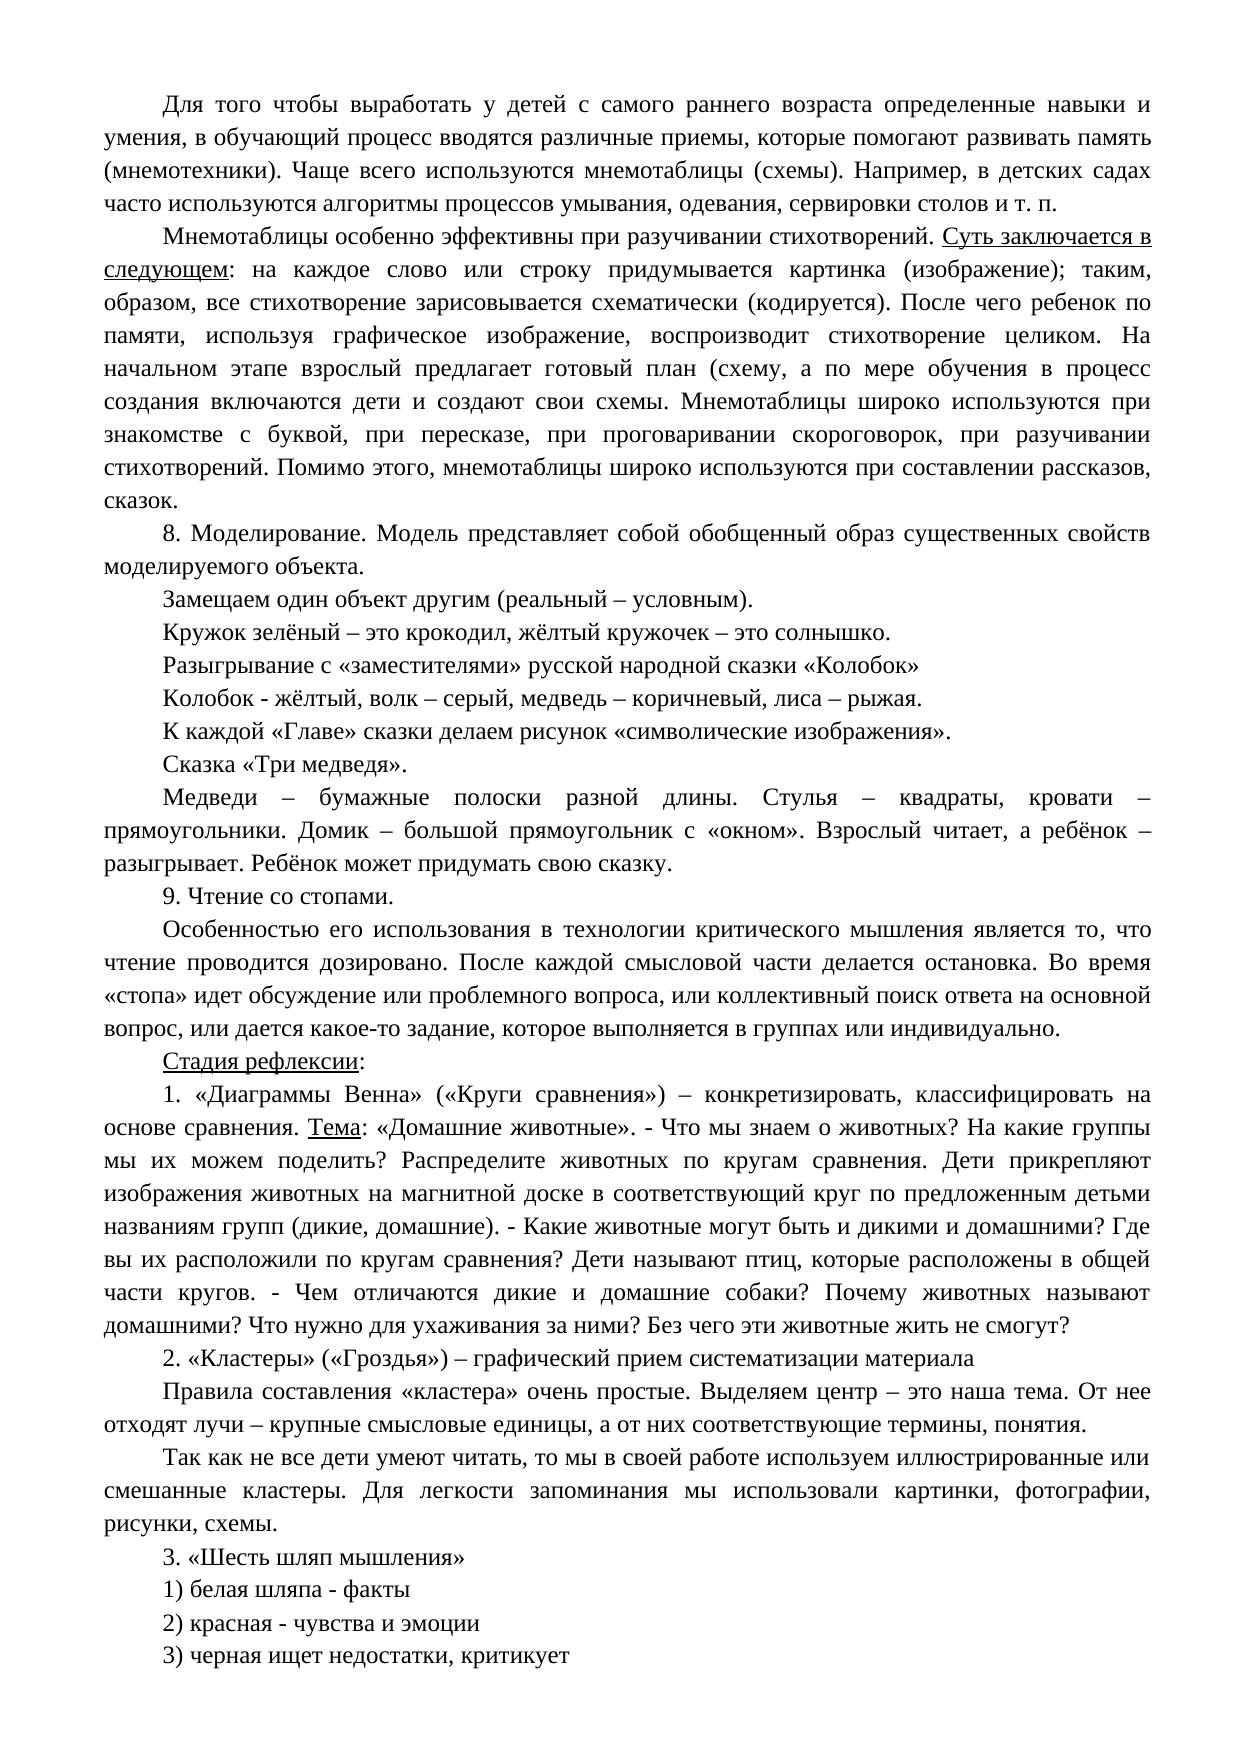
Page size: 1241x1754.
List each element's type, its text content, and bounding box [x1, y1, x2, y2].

text Так как не все дети умеют читать, то мы в своей работе используем иллюстрированные или смешанные кластеры. Для легкости запоминания мы использовали картинки, фотографии, рисунки, схемы. [103, 1442, 1152, 1537]
text Сказка «Три медведя». [103, 749, 1152, 778]
text 1) белая шляпа - факты [103, 1574, 1152, 1603]
text Колобок - жёлтый, волк – серый, медведь – коричневый, лиса – рыжая. [103, 683, 1152, 712]
text Замещаем один объект другим (реальный – условным). [103, 584, 1152, 613]
text 8. Моделирование. Модель представляет собой обобщенный образ существенных свойств моделируемого объекта. [103, 518, 1152, 580]
text Особенностью его использования в технологии критического мышления является то, что чтение проводится дозировано. После каждой смысловой части делается остановка. Во время «стопа» идет обсуждение или проблемного вопроса, или коллективный поиск ответа на основной вопрос, или дается какое-то задание, которое выполняется в группах или индивидуально. [103, 914, 1152, 1042]
text 2. «Кластеры» («Гроздья») – графический прием систематизации материала [103, 1343, 1152, 1372]
text 9. Чтение со стопами. [103, 881, 1152, 910]
text Стадия рефлексии: [103, 1046, 1152, 1075]
text 3. «Шесть шляп мышления» [103, 1542, 1152, 1570]
text К каждой «Главе» сказки делаем рисунок «символические изображения». [103, 716, 1152, 745]
text Медведи – бумажные полоски разной длины. Стулья – квадраты, кровати – прямоугольники. Домик – большой прямоугольник с «окном». Взрослый читает, а ребёнок – разыгрывает. Ребёнок может придумать свою сказку. [103, 782, 1152, 877]
text 1. «Диаграммы Венна» («Круги сравнения») – конкретизировать, классифицировать на основе сравнения. Тема: «Домашние животные». - Что мы знаем о животных? На какие группы мы их можем поделить? Распределите животных по кругам сравнения. Дети прикрепляют изображения животных на магнитной доске в соответствующий круг по предложенным детьми названиям групп (дикие, домашние). - Какие животные могут быть и дикими и домашними? Где вы их расположили по кругам сравнения? Дети называют птиц, которые расположены в общей части кругов. - Чем отличаются дикие и домашние собаки? Почему животных называют домашними? Что нужно для ухаживания за ними? Без чего эти животные жить не смогут? [103, 1079, 1152, 1339]
text Мнемотаблицы особенно эффективны при разучивании стихотворений. Суть заключается в следующем: на каждое слово или строку придумывается картинка (изображение); таким, образом, все стихотворение зарисовывается схематически (кодируется). После чего ребенок по памяти, используя графическое изображение, воспроизводит стихотворение целиком. На начальном этапе взрослый предлагает готовый план (схему, а по мере обучения в процесс создания включаются дети и создают свои схемы. Мнемотаблицы широко используются при знакомстве с буквой, при пересказе, при проговаривании скороговорок, при разучивании стихотворений. Помимо этого, мнемотаблицы широко используются при составлении рассказов, сказок. [103, 221, 1152, 514]
text Для того чтобы выработать у детей с самого раннего возраста определенные навыки и умения, в обучающий процесс вводятся различные приемы, которые помогают развивать память (мнемотехники). Чаще всего используются мнемотаблицы (схемы). Например, в детских садах часто используются алгоритмы процессов умывания, одевания, сервировки столов и т. п. [103, 89, 1152, 216]
text Кружок зелёный – это крокодил, жёлтый кружочек – это солнышко. [103, 617, 1152, 646]
text Правила составления «кластера» очень простые. Выделяем центр – это наша тема. От нее отходят лучи – крупные смысловые единицы, а от них соответствующие термины, понятия. [103, 1376, 1152, 1438]
text 2) красная - чувства и эмоции [103, 1608, 1152, 1636]
text 3) черная ищет недостатки, критикует [103, 1641, 1152, 1669]
text Разыгрывание с «заместителями» русской народной сказки «Колобок» [103, 650, 1152, 679]
